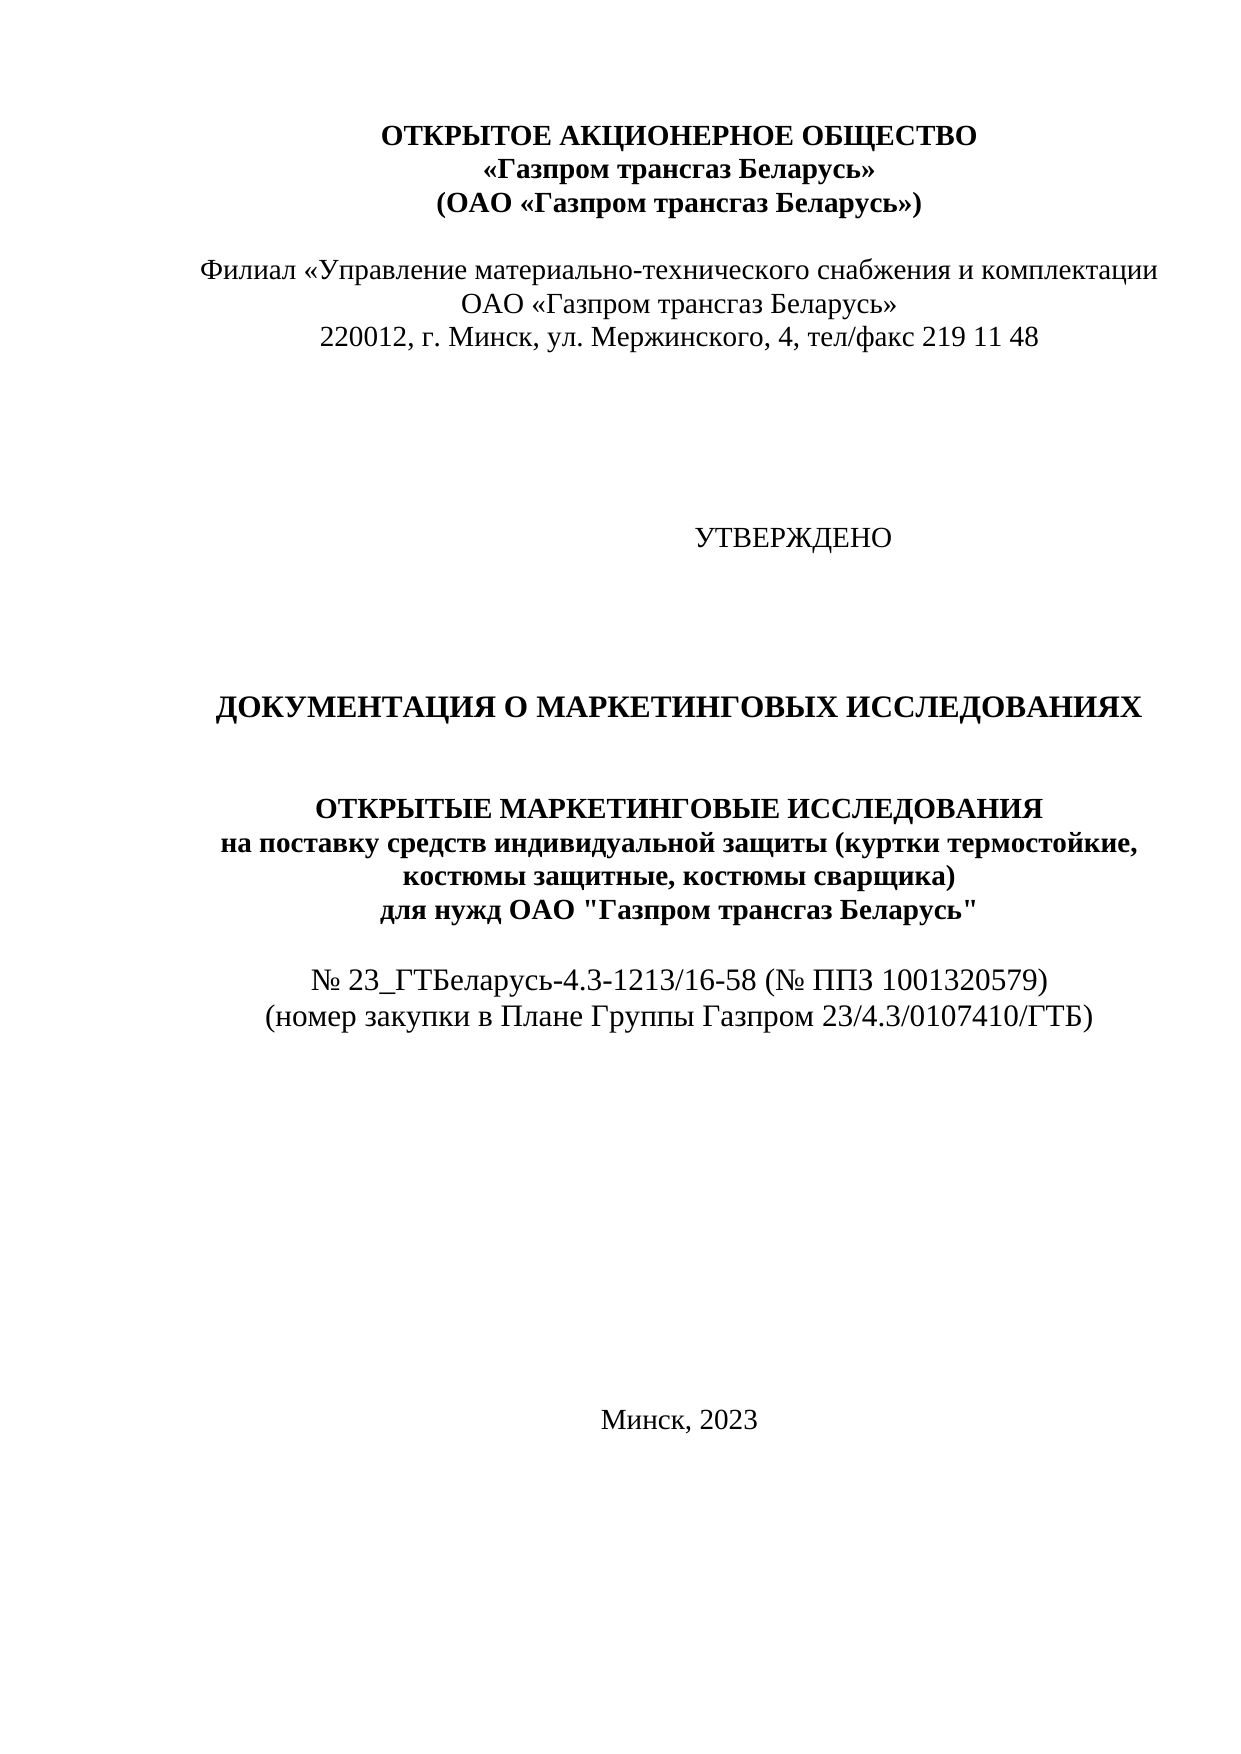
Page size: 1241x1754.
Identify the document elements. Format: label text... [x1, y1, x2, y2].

text Минск, 2023 [177, 1402, 1181, 1436]
text ОТКРЫТОЕ АКЦИОНЕРНОЕ ОБЩЕСТВО [177, 118, 1181, 152]
text ОАО «Газпром трансгаз Беларусь» [177, 286, 1181, 319]
text (номер закупки в Плане Группы Газпром 23/4.3/0107410/ГТБ) [177, 997, 1181, 1033]
text «Газпром трансгаз Беларусь» [177, 152, 1181, 185]
text для нужд ОАО "Газпром трансгаз Беларусь" [177, 892, 1181, 926]
text 220012, г. Минск, ул. Мержинского, 4, тел/факс 219 11 48 [177, 319, 1181, 353]
text № 23_ГТБеларусь-4.3-1213/16-58 (№ ППЗ 1001320579) [177, 961, 1181, 997]
text на поставку средств индивидуальной защиты (куртки термостойкие, костюмы защитные, костюмы сварщика) [177, 825, 1181, 892]
text Филиал «Управление материально-технического снабжения и комплектации [177, 252, 1181, 286]
text УТВЕРЖДЕНО [694, 521, 1181, 554]
text ОТКРЫТЫЕ МАРКЕТИНГОВЫЕ ИССЛЕДОВАНИЯ [177, 791, 1181, 825]
text ДОКУМЕНТАЦИЯ О МАРКЕТИНГОВЫХ ИССЛЕДОВАНИЯХ [177, 688, 1181, 724]
text (ОАО «Газпром трансгаз Беларусь») [177, 185, 1181, 219]
